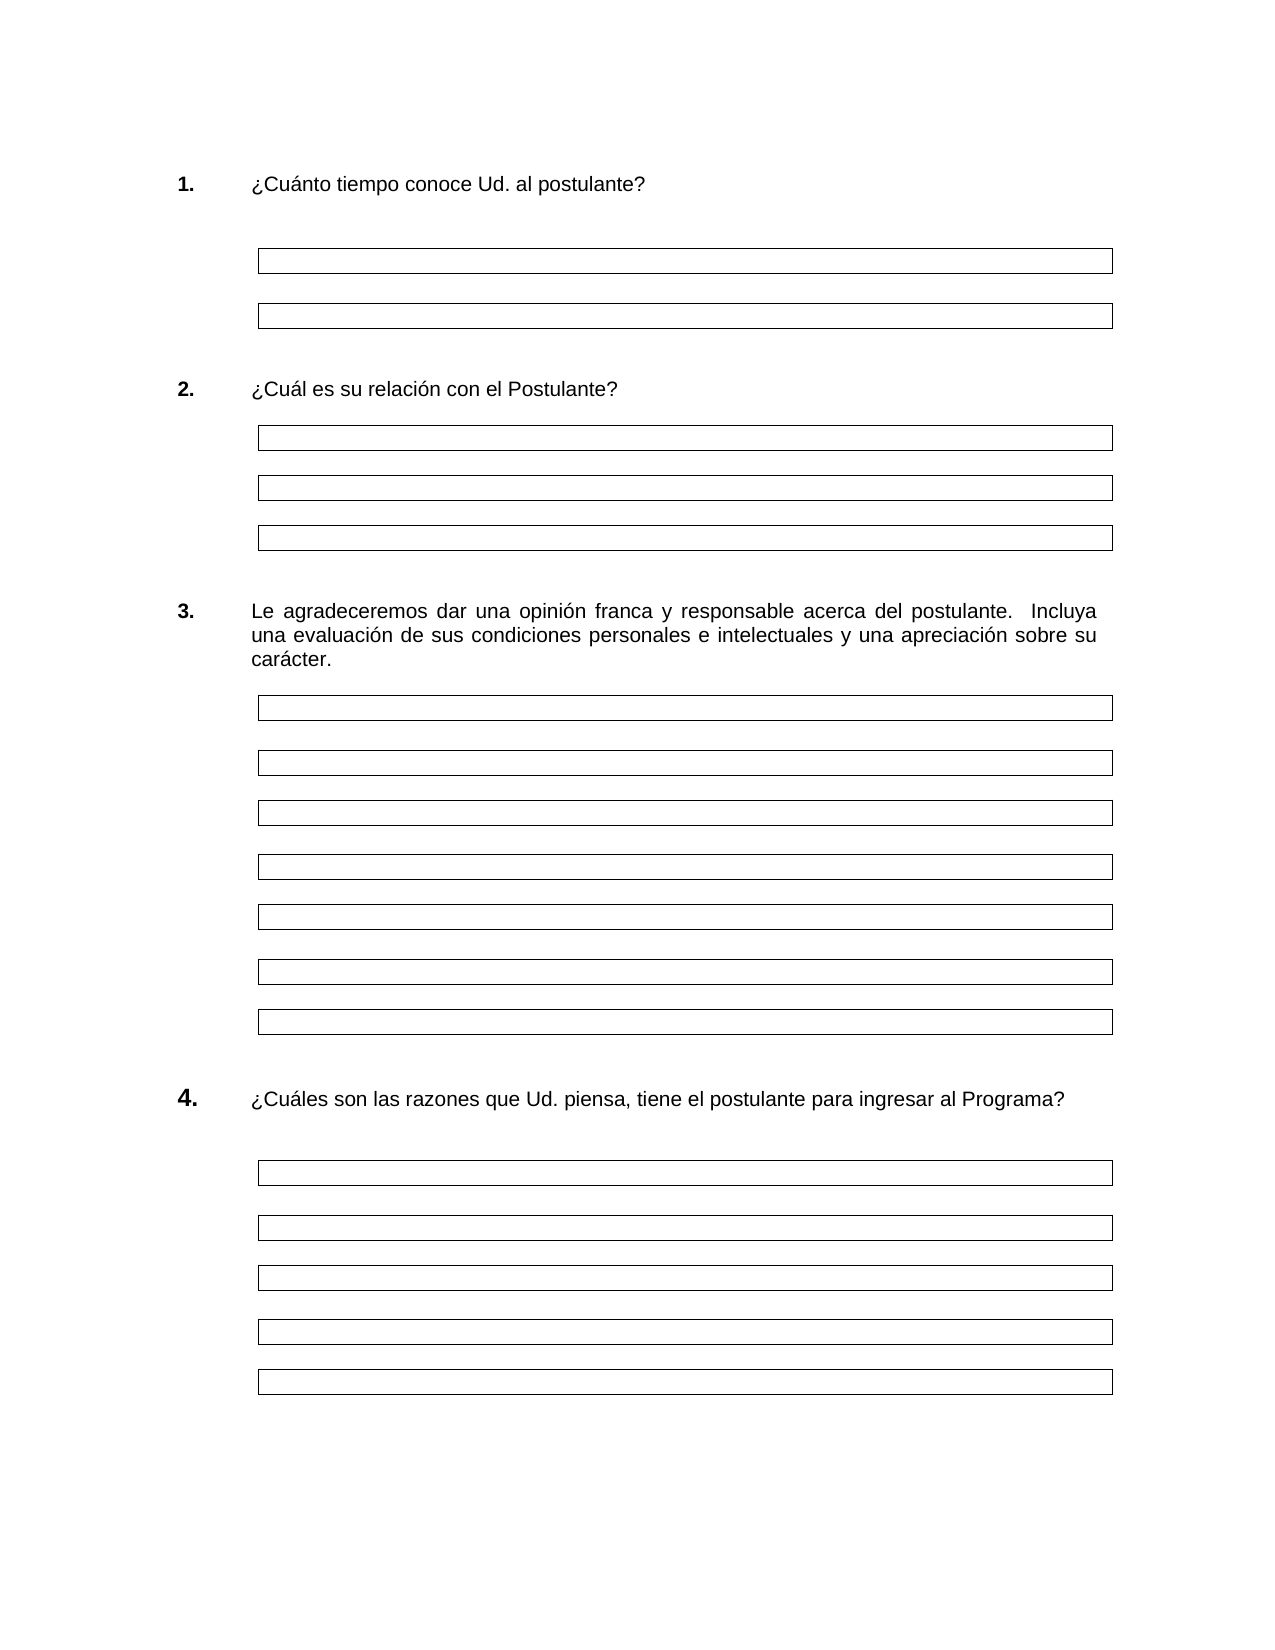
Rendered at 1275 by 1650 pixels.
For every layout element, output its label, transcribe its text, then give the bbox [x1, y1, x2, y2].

list ¿Cuáles son las razones que Ud. piensa, tiene el postulante para ingresar al Programa? [177, 1083, 1098, 1112]
table_header [259, 1370, 1112, 1394]
table_header [259, 249, 1112, 273]
table_header [259, 1266, 1112, 1289]
table_header [259, 855, 1112, 879]
table_header [259, 526, 1112, 550]
table_header [259, 1216, 1112, 1239]
table_header [259, 696, 1112, 720]
table_header [259, 476, 1112, 500]
table_header [259, 1320, 1112, 1344]
table_header [259, 751, 1112, 774]
table_header [259, 905, 1112, 929]
text 1. ¿Cuánto tiempo conoce Ud. al postulante? [177, 172, 1098, 196]
table_header [259, 304, 1112, 328]
text 2. ¿Cuál es su relación con el Postulante? [177, 377, 1098, 401]
table_header [259, 1010, 1112, 1034]
table_header [259, 960, 1112, 984]
table_header [259, 1161, 1112, 1185]
table_header [259, 426, 1112, 450]
text 3. Le agradeceremos dar una opinión franca y responsable acerca del postulante. Incluya una evaluación de sus condiciones personales e intelectuales y una apreciación sobre su carácter. [177, 599, 1098, 671]
table_header [259, 801, 1112, 824]
